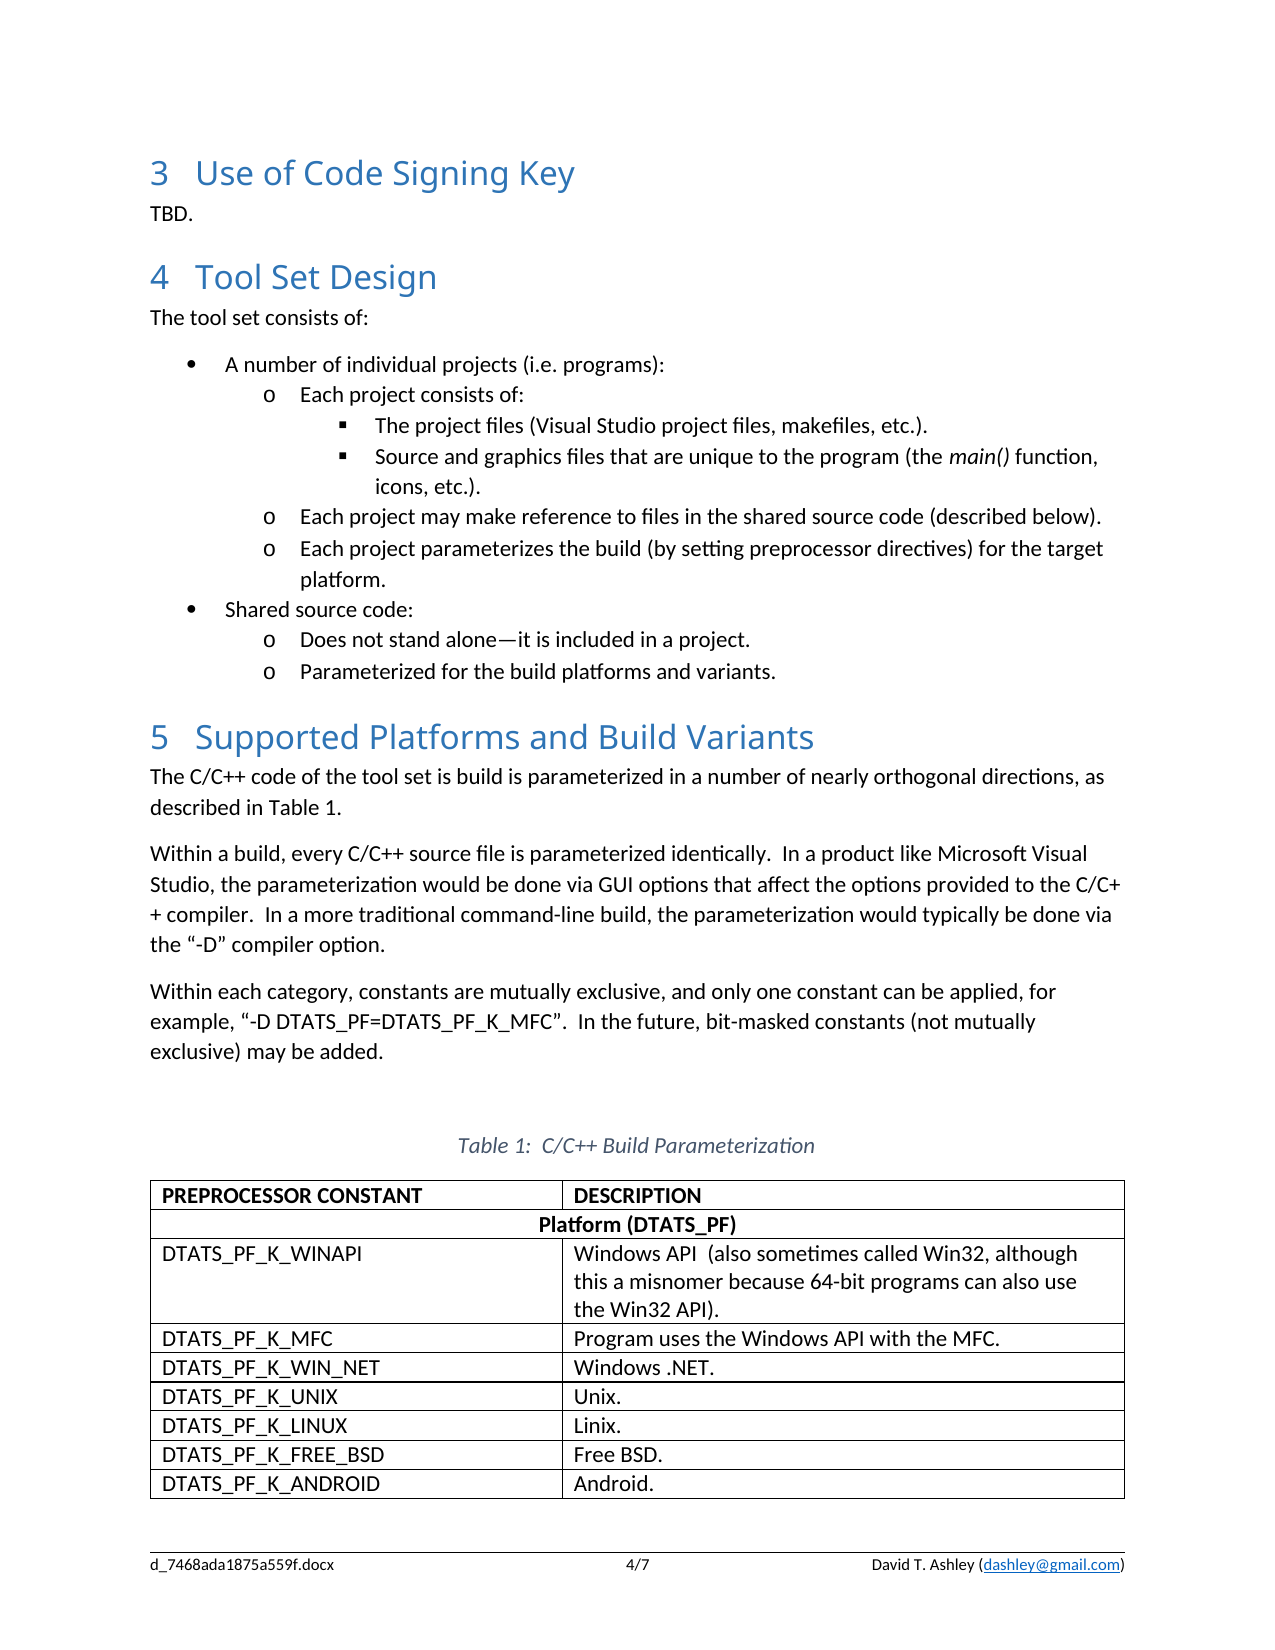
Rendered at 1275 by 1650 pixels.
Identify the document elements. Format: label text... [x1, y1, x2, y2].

table_cell DTATS_PF_K_FREE_BSD [151, 1441, 562, 1468]
table_cell DTATS_PF_K_ANDROID [151, 1470, 562, 1498]
table_cell DTATS_PF_K_UNIX [151, 1383, 562, 1410]
table_header PREPROCESSOR CONSTANT [151, 1181, 562, 1209]
text The C/C++ code of the tool set is build is parameterized in a number of nearly orthogonal directions, as described in Table 1. [150, 762, 1125, 821]
list Each project may make reference to files in the shared source code (described below). [262, 502, 1125, 531]
table_cell Program uses the Windows API with the MFC. [563, 1324, 1124, 1352]
text TBD. [150, 199, 1125, 227]
table_cell Windows .NET. [563, 1353, 1124, 1381]
table_cell Platform (DTATS_PF) [151, 1210, 1124, 1238]
text Within each category, constants are mutually exclusive, and only one constant can be applied, for example, “-D DTATS_PF=DTATS_PF_K_MFC”. In the future, bit-masked constants (not mutually exclusive) may be added. [150, 977, 1125, 1065]
list Source and graphics files that are unique to the program (the main() function, icons, etc.). [337, 442, 1125, 500]
list Does not stand alone—it is included in a project. [262, 626, 1125, 655]
text Within a build, every C/C++ source file is parameterized identically. In a product like Microsoft Visual Studio, the parameterization would be done via GUI options that affect the options provided to the C/C++ compiler. In a more traditional command-line build, the parameterization would typically be done via the “-D” compiler option. [150, 839, 1125, 958]
list Each project consists of: [262, 380, 1125, 409]
list The project files (Visual Studio project files, makefiles, etc.). [337, 412, 1125, 440]
list Shared source code: [187, 595, 1125, 623]
table_cell Android. [563, 1470, 1124, 1498]
list Each project parameterizes the build (by setting preprocessor directives) for the target platform. [262, 534, 1125, 593]
table_cell DTATS_PF_K_MFC [151, 1324, 562, 1352]
table_cell DTATS_PF_K_WINAPI [151, 1239, 562, 1323]
list Parameterized for the build platforms and variants. [262, 657, 1125, 686]
table_cell DTATS_PF_K_WIN_NET [151, 1353, 562, 1381]
subtitle Supported Platforms and Build Variants [150, 713, 1125, 759]
list A number of individual projects (i.e. programs): [187, 350, 1125, 378]
subtitle Use of Code Signing Key [150, 150, 1125, 195]
table_cell Free BSD. [563, 1441, 1124, 1468]
subtitle Tool Set Design [150, 254, 1125, 299]
table_cell Windows API (also sometimes called Win32, although this a misnomer because 64-bit programs can also use the Win32 API). [563, 1239, 1124, 1323]
text The tool set consists of: [150, 303, 1125, 331]
table_header DESCRIPTION [563, 1181, 1124, 1209]
table_cell DTATS_PF_K_LINUX [151, 1411, 562, 1439]
text Table 1: C/C++ Build Parameterization [150, 1131, 1125, 1159]
table_cell Linix. [563, 1411, 1124, 1439]
table_cell Unix. [563, 1383, 1124, 1410]
